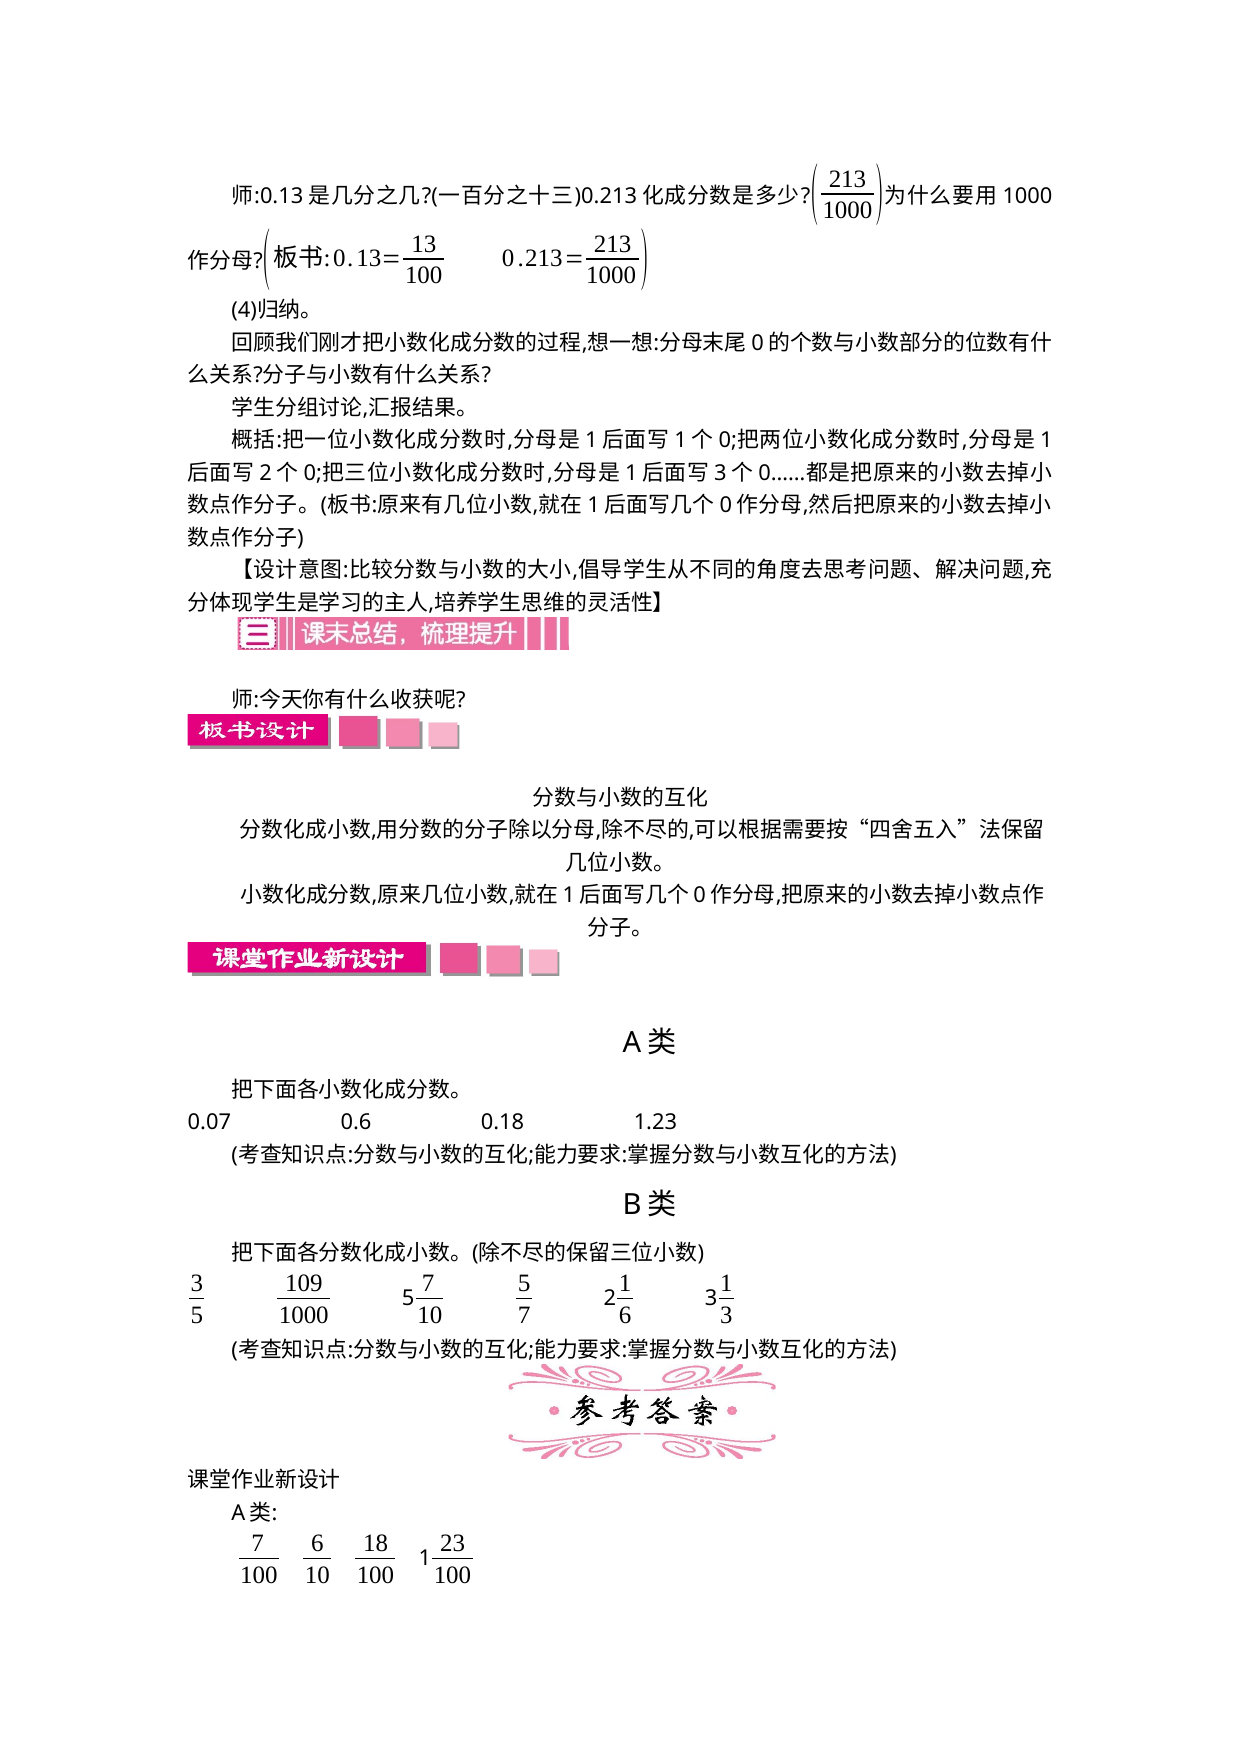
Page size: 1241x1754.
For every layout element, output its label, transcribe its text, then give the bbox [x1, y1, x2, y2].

picture [508, 1364, 776, 1459]
picture [187, 714, 460, 749]
text (考查知识点:分数与小数的互化;能力要求:掌握分数与小数互化的方法) [187, 1137, 1053, 1169]
text 分数化成小数,用分数的分子除以分母,除不尽的,可以根据需要按“四舍五入”法保留几位小数。 [187, 812, 1053, 877]
text 小数化成分数,原来几位小数,就在1后面写几个0作分母,把原来的小数去掉小数点作分子。 [187, 877, 1053, 942]
text A类: [187, 1494, 1053, 1527]
text 1 [187, 1527, 1053, 1592]
text 师:今天你有什么收获呢? [187, 682, 1053, 714]
text 概括:把一位小数化成分数时,分母是1后面写1个0;把两位小数化成分数时,分母是1后面写2个0;把三位小数化成分数时,分母是1后面写3个0……都是把原来的小数去掉小数点作分子。(板书:原来有几位小数,就在1后面写几个0作分母,然后把原来的小数去掉小数点作分子) [187, 422, 1053, 552]
text (考查知识点:分数与小数的互化;能力要求:掌握分数与小数互化的方法) [187, 1332, 1053, 1364]
text (4)归纳。 [187, 292, 1053, 324]
text 回顾我们刚才把小数化成分数的过程,想一想:分母末尾0的个数与小数部分的位数有什么关系?分子与小数有什么关系? [187, 324, 1053, 389]
text 学生分组讨论,汇报结果。 [187, 389, 1053, 422]
text 把下面各分数化成小数。(除不尽的保留三位小数) [187, 1234, 1053, 1267]
text B类 [187, 1169, 1053, 1234]
picture [237, 617, 569, 650]
text 【设计意图:比较分数与小数的大小,倡导学生从不同的角度去思考问题、解决问题,充分体现学生是学习的主人,培养学生思维的灵活性】 [187, 552, 1053, 617]
picture [187, 942, 560, 1006]
text A类 [187, 1007, 1053, 1072]
text 把下面各小数化成分数。 [187, 1072, 1053, 1104]
text 0.07 0.6 0.18 1.23 [187, 1104, 1053, 1137]
text 分数与小数的互化 [187, 779, 1053, 812]
text 5 2 3 [187, 1267, 1053, 1332]
text 师:0.13是几分之几?(一百分之十三)0.213化成分数是多少?为什么要用1000作分母? [187, 162, 1053, 292]
text 课堂作业新设计 [187, 1462, 1053, 1494]
